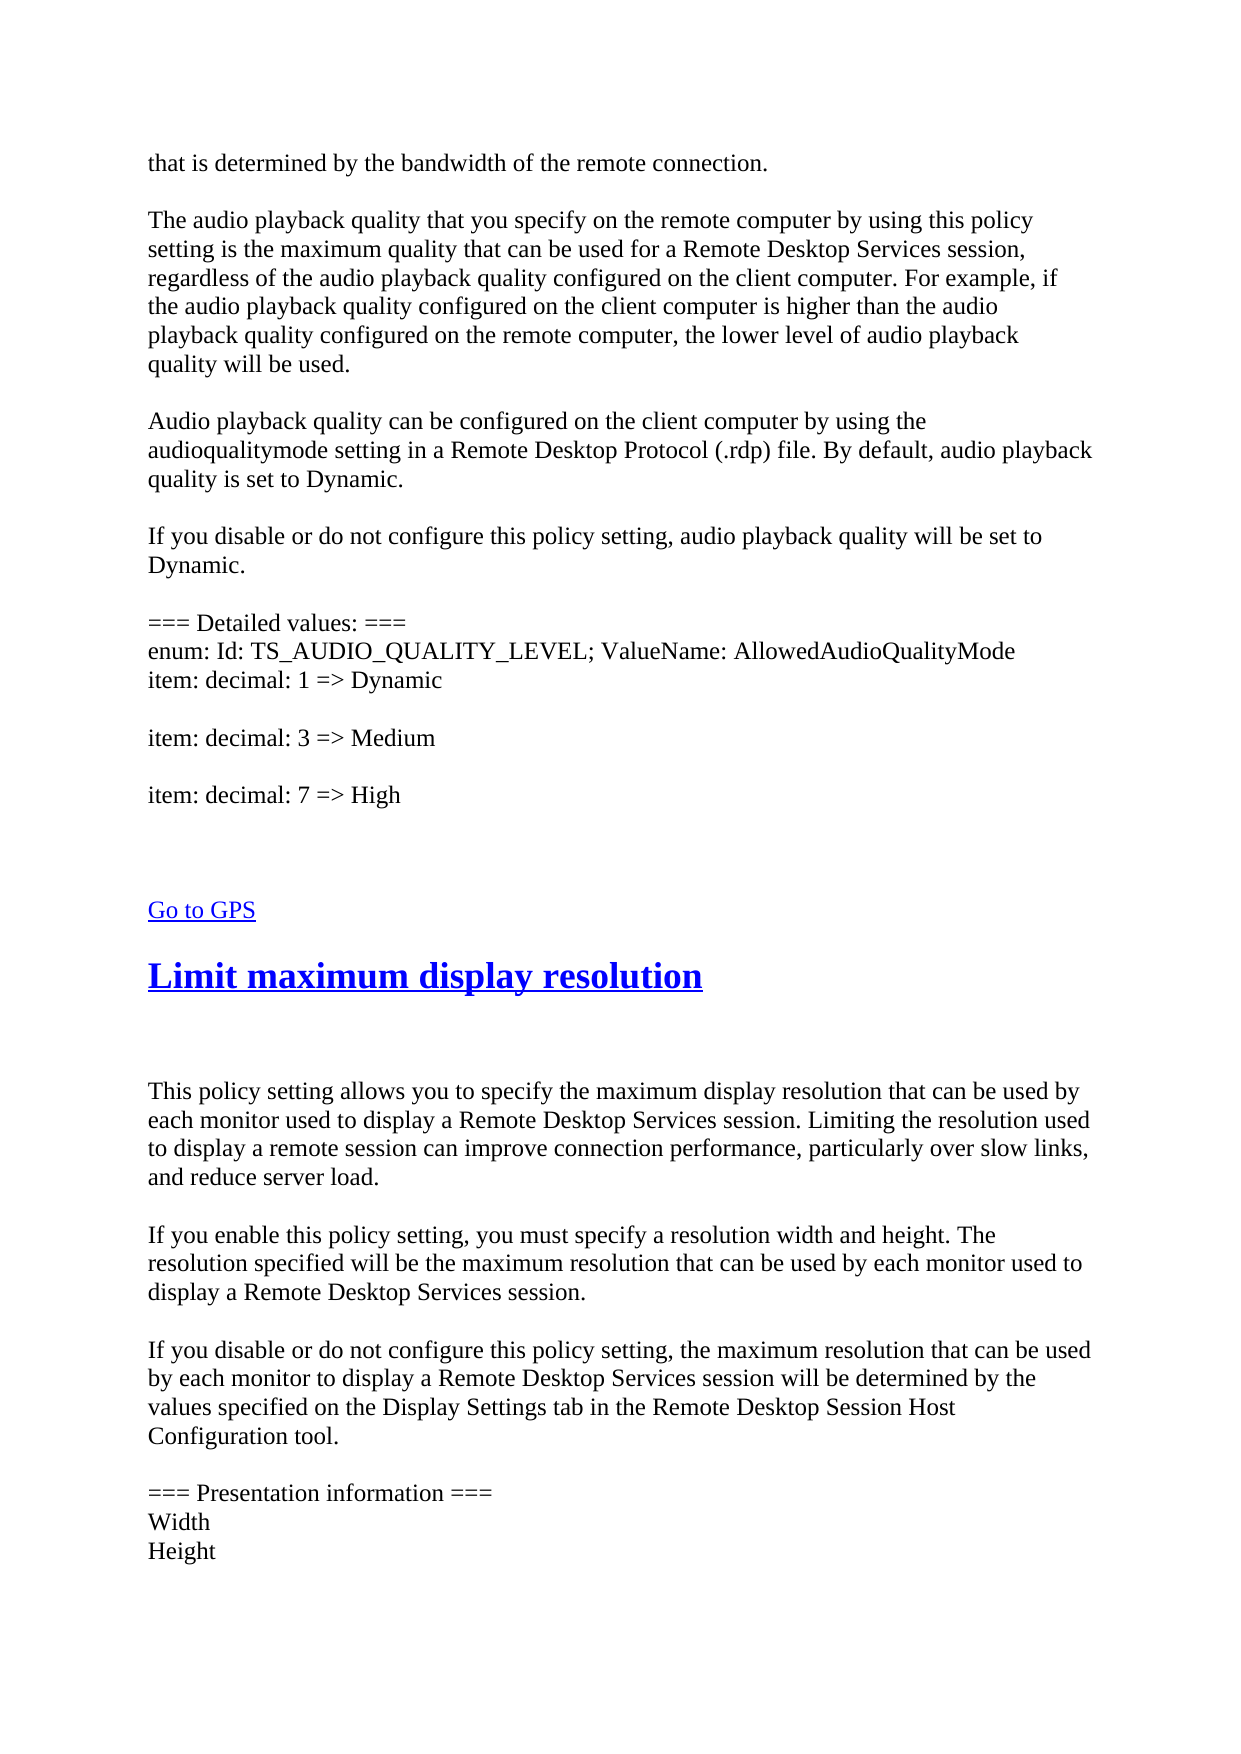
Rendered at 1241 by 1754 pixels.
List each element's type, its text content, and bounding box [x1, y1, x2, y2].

text Limit maximum display resolution [148, 953, 1093, 996]
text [148, 1076, 1093, 1622]
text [148, 148, 1093, 924]
